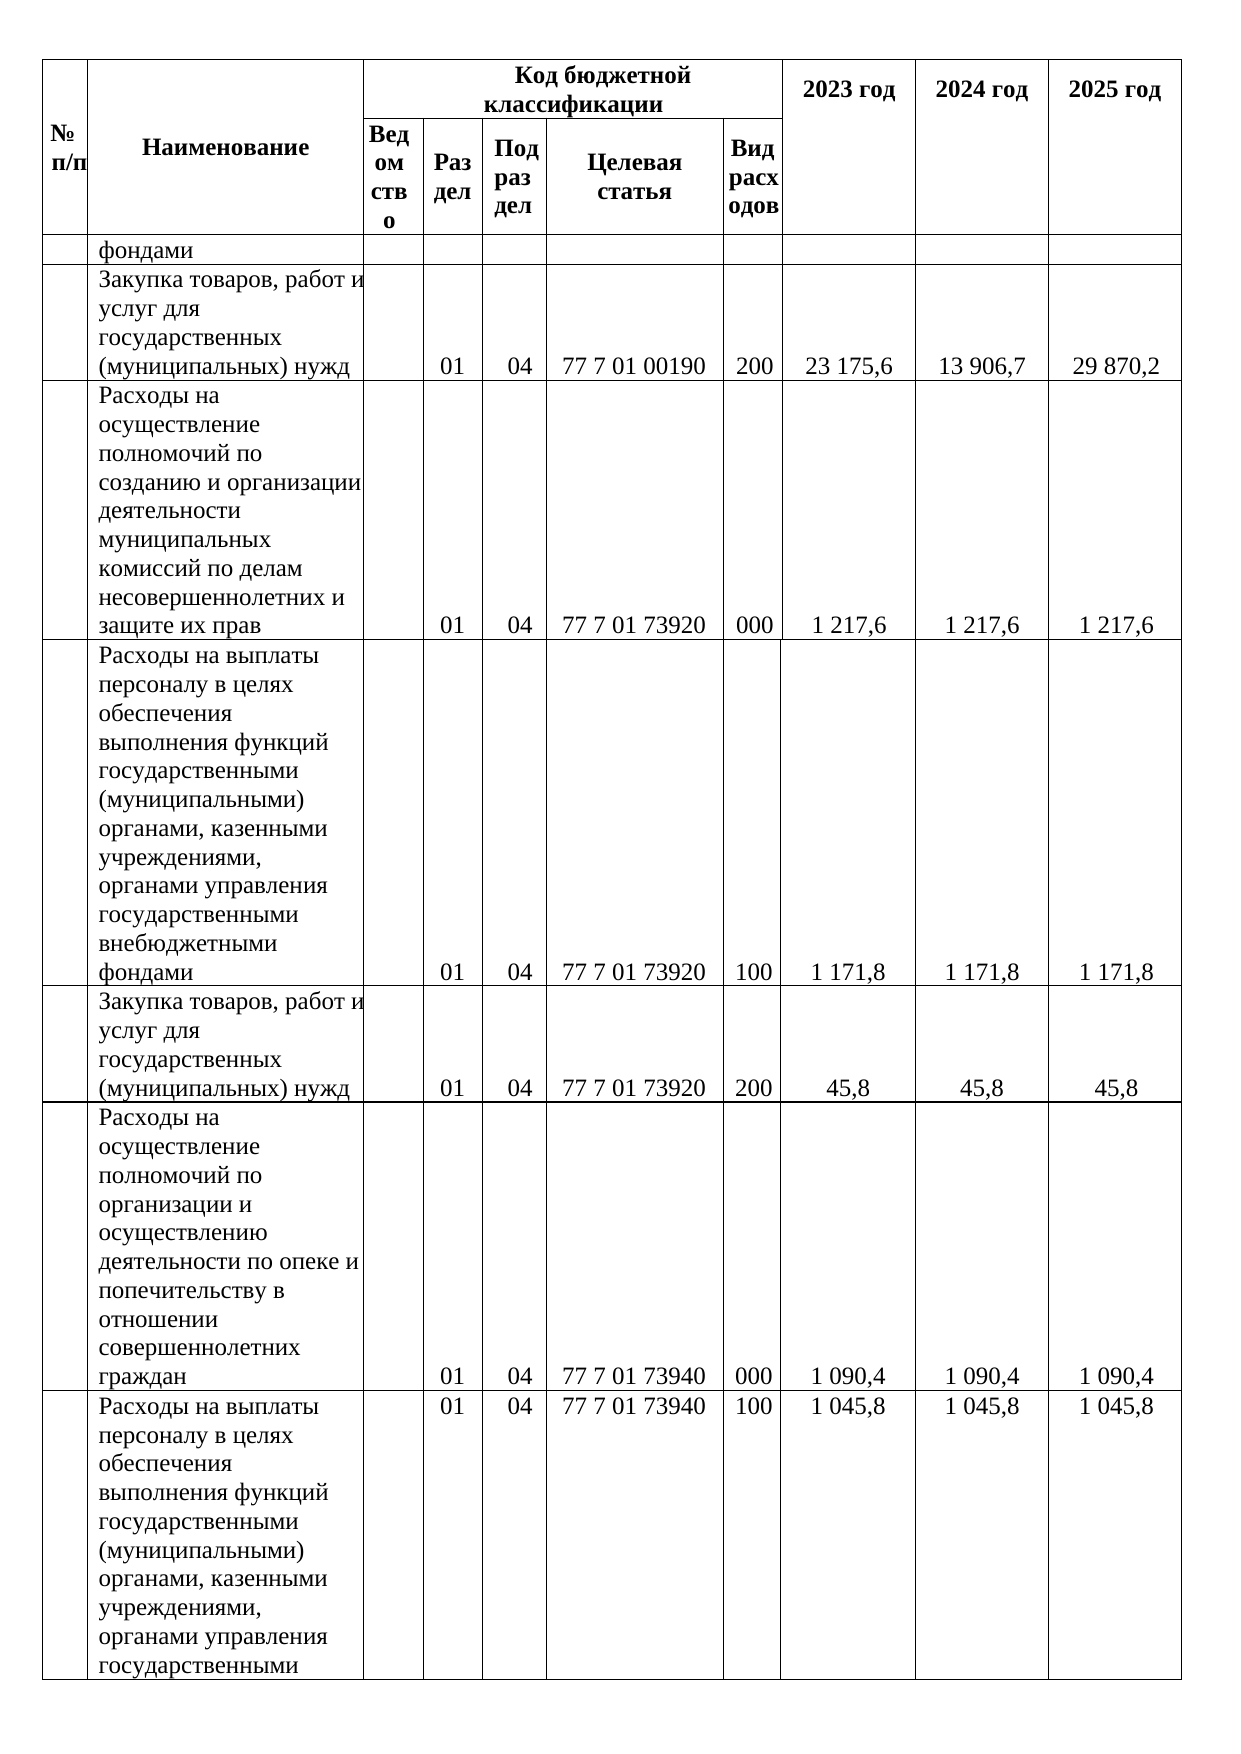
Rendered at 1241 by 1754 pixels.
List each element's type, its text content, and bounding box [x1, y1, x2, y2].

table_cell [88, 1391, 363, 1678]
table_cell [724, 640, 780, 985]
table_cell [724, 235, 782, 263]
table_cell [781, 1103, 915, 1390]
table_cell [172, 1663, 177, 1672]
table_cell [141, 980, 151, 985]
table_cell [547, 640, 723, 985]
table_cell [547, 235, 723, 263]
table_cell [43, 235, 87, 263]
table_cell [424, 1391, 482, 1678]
table_header Код бюджетной классификации [364, 60, 782, 118]
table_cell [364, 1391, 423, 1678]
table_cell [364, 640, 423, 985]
table_cell Ведом ство [364, 119, 423, 234]
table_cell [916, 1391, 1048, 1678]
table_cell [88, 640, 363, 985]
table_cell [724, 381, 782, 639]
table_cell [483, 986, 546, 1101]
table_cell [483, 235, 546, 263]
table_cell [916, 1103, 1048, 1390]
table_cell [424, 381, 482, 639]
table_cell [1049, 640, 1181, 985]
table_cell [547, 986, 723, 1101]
table_cell [1049, 118, 1181, 234]
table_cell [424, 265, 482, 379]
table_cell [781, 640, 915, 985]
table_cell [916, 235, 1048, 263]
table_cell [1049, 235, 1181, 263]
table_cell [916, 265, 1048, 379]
table_header 2024 год [916, 60, 1048, 118]
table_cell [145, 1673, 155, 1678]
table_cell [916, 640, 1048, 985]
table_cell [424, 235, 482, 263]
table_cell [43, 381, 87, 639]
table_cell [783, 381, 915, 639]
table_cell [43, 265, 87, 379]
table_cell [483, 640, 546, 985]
table_cell [783, 118, 915, 234]
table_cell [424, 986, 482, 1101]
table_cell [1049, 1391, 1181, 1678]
table_header 2025 год [1049, 60, 1181, 118]
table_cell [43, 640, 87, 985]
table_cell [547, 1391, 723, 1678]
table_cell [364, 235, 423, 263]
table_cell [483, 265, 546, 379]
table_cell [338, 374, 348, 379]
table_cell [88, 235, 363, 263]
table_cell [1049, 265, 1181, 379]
table_cell Целевая статья [547, 119, 723, 234]
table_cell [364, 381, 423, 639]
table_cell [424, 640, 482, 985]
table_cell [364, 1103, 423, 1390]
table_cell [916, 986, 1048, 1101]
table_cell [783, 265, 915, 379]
table_cell Раз дел [424, 119, 482, 234]
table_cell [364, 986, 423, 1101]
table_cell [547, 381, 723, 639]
table_header 2023 год [783, 60, 915, 118]
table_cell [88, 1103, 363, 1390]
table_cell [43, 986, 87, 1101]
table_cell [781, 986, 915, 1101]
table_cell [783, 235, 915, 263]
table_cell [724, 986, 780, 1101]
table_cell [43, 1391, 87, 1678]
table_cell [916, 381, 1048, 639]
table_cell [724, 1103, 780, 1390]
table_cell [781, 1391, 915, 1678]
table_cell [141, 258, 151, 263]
table_cell Под раз дел [483, 119, 546, 234]
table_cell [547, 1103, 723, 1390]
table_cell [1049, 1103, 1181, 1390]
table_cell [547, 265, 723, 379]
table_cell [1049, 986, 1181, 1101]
table_cell Вид расходов [724, 119, 782, 234]
table_cell [916, 118, 1048, 234]
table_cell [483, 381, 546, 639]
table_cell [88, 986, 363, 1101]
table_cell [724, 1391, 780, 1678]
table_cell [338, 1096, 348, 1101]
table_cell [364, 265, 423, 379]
table_header № п/п [43, 60, 87, 234]
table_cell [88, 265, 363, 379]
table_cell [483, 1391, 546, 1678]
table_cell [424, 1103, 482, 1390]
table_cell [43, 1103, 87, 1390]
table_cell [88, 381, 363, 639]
table_header Наименование [88, 60, 363, 234]
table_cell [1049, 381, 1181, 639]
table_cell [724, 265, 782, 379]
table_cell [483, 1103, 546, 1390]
